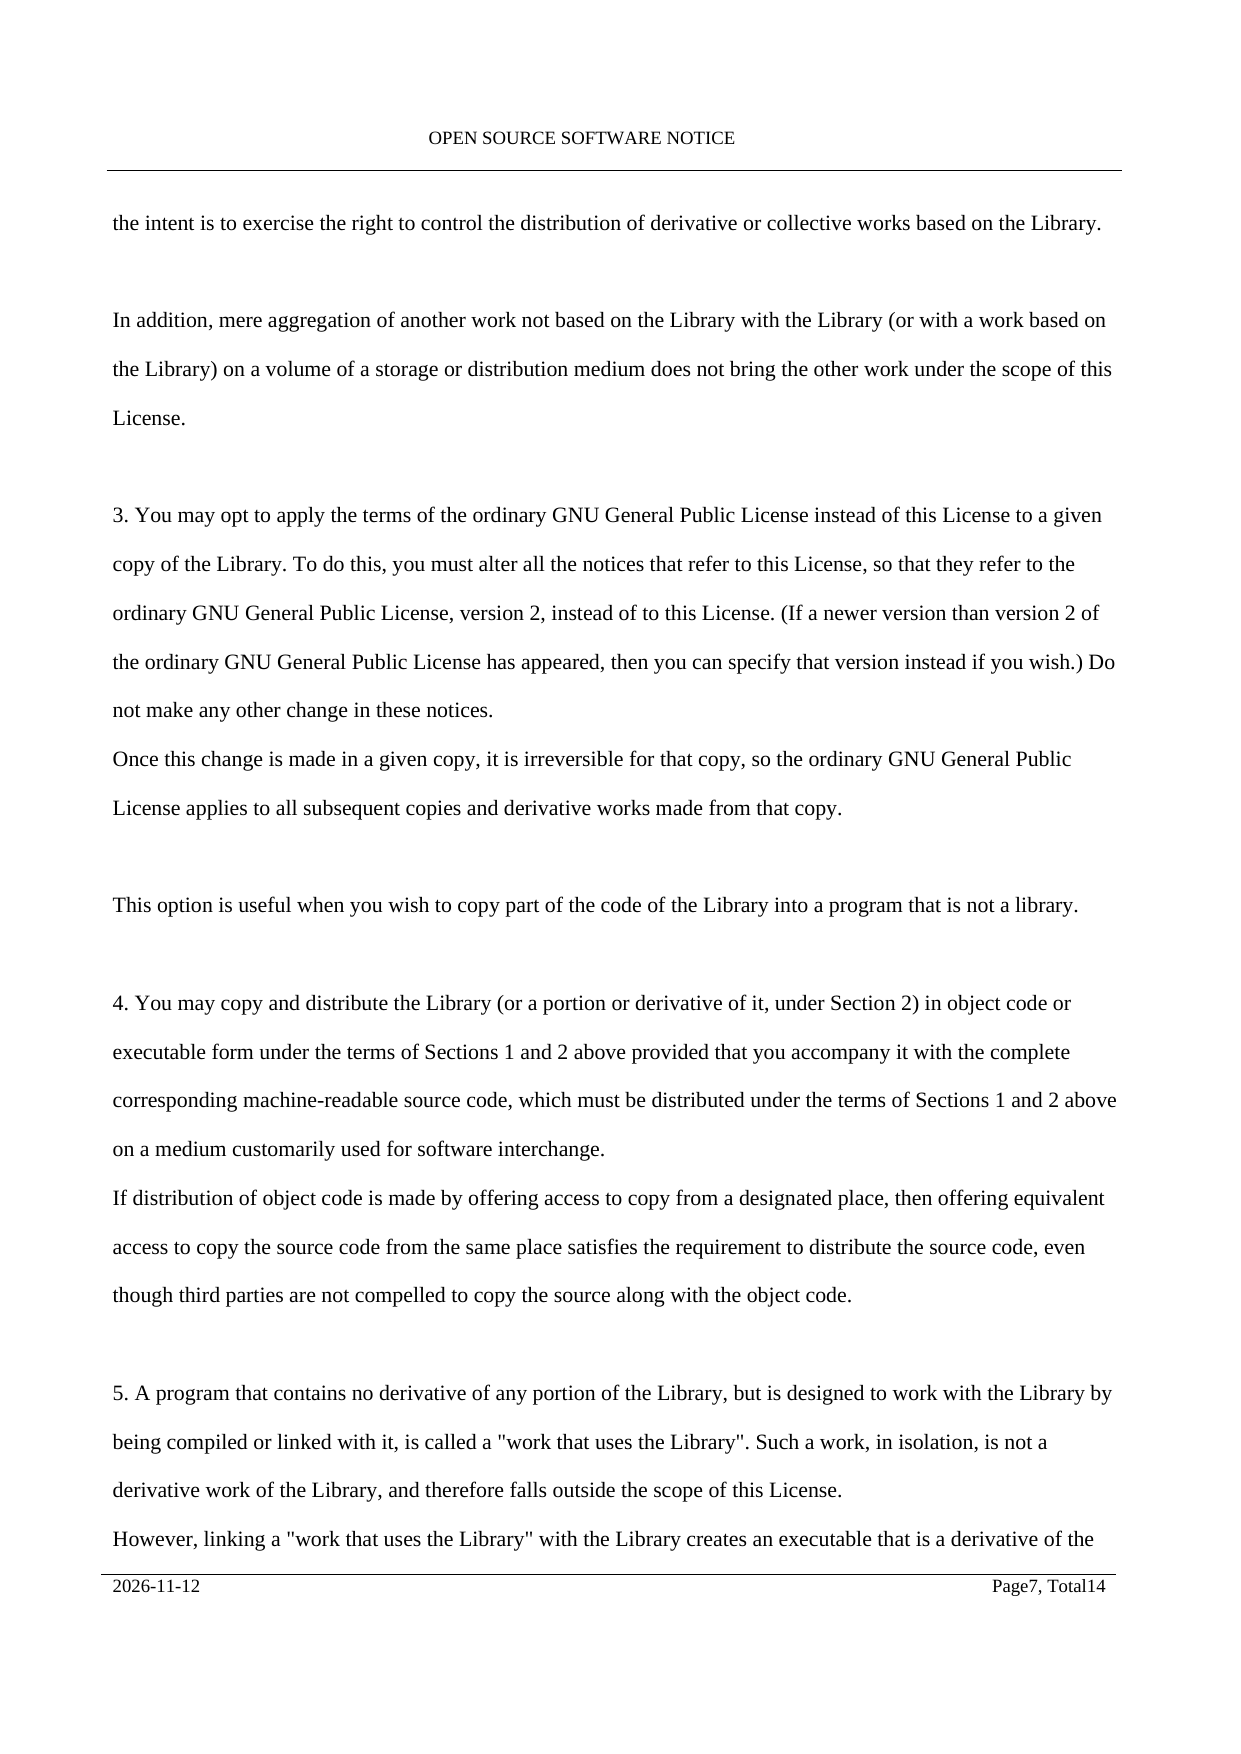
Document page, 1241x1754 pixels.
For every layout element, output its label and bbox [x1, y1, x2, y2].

text [112, 206, 1128, 1555]
